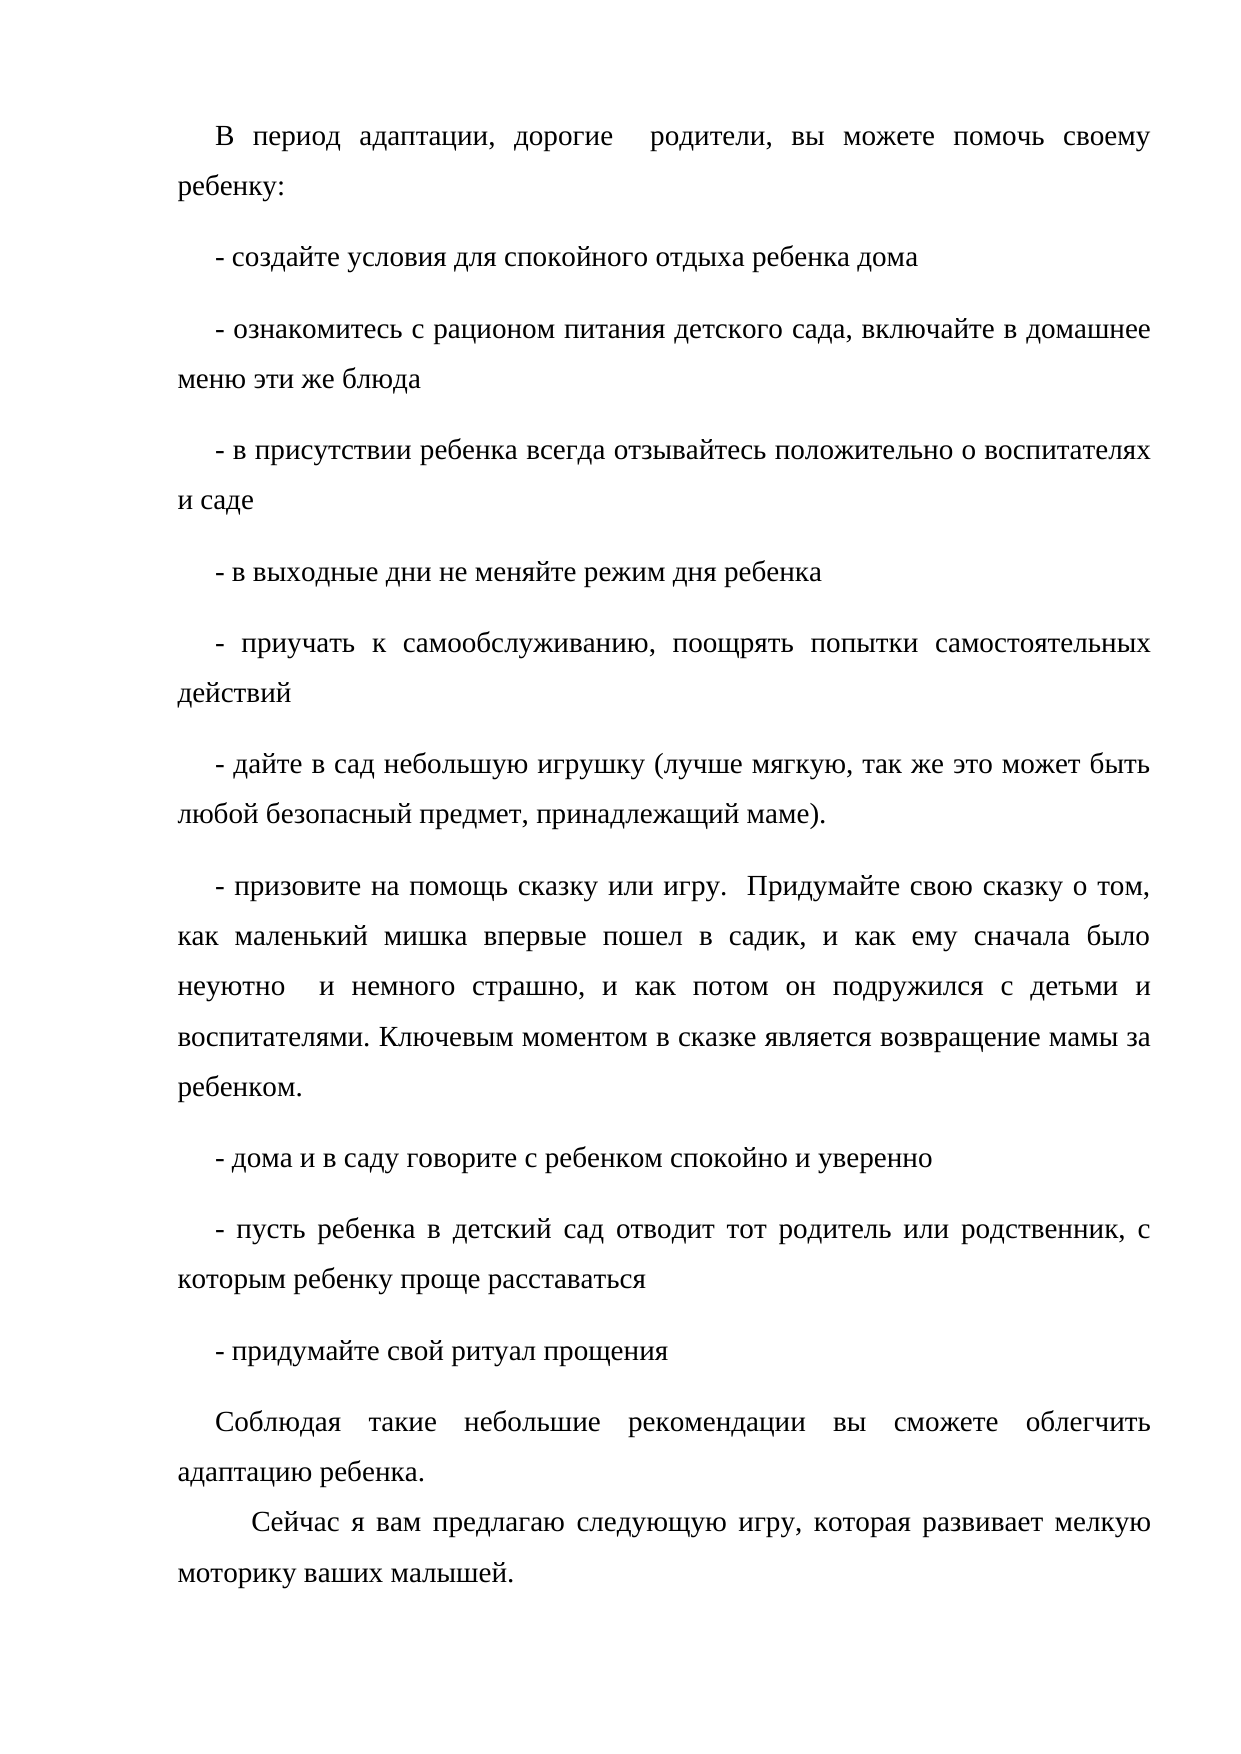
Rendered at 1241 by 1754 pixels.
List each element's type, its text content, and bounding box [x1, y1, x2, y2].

text - придумайте свой ритуал прощения [177, 1333, 1152, 1366]
text - приучать к самообслуживанию, поощрять попытки самостоятельных действий [177, 625, 1152, 709]
text - в присутствии ребенка всегда отзывайтесь положительно о воспитателях и саде [177, 432, 1152, 516]
text - дома и в саду говорите с ребенком спокойно и уверенно [177, 1140, 1152, 1174]
text - ознакомитесь с рационом питания детского сада, включайте в домашнее меню эти же блюда [177, 311, 1152, 394]
text - призовите на помощь сказку или игру. Придумайте свою сказку о том, как маленький мишка впервые пошел в садик, и как ему сначала было неуютно и немного страшно, и как потом он подружился с детьми и воспитателями. Ключевым моментом в сказке является возвращение мамы за ребенком. [177, 868, 1152, 1102]
text - пусть ребенка в детский сад отводит тот родитель или родственник, с которым ребенку проще расставаться [177, 1211, 1152, 1295]
text - дайте в сад небольшую игрушку (лучше мягкую, так же это может быть любой безопасный предмет, принадлежащий маме). [177, 746, 1152, 830]
text В период адаптации, дорогие родители, вы можете помочь своему ребенку: [177, 118, 1152, 202]
text Соблюдая такие небольшие рекомендации вы сможете облегчить адаптацию ребенка. Сейчас я вам предлагаю следующую игру, которая развивает мелкую моторику ваших малышей. [177, 1404, 1152, 1588]
text - в выходные дни не меняйте режим дня ребенка [177, 554, 1152, 587]
text - создайте условия для спокойного отдыха ребенка дома [177, 239, 1152, 273]
